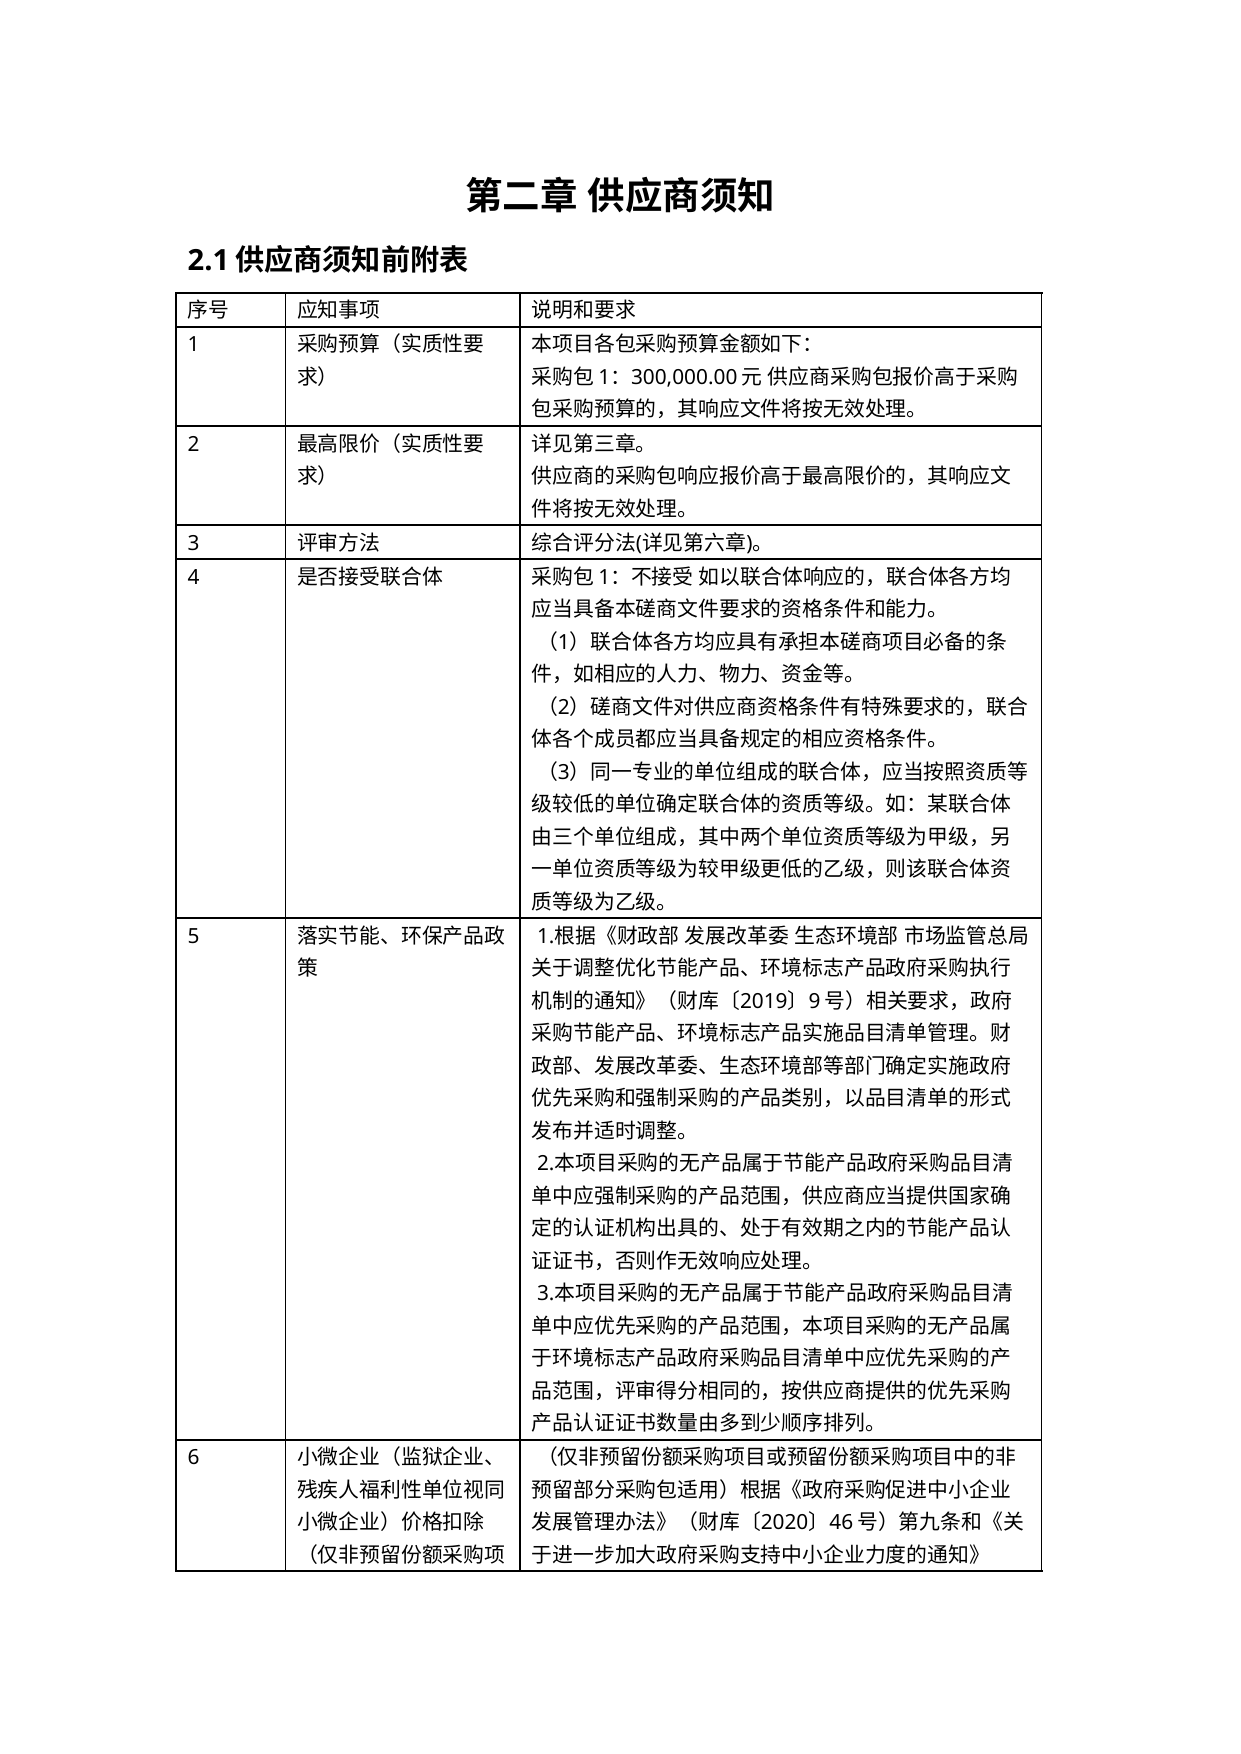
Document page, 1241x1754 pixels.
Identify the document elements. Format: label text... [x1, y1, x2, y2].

table_cell 是否接受联合体 [286, 560, 519, 917]
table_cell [286, 1441, 519, 1570]
table_cell 评审方法 [286, 526, 519, 558]
table_header 序号 [177, 294, 285, 326]
table_cell 最高限价（实质性要求） [286, 427, 519, 524]
table_cell 本项目各包采购预算金额如下： 采购包1：300,000.00元 供应商采购包报价高于采购包采购预算的，其响应文件将按无效处理。 [521, 328, 1041, 425]
table_cell 5 [177, 919, 285, 1439]
table_cell 4 [177, 560, 285, 917]
table_cell 详见第三章。 供应商的采购包响应报价高于最高限价的，其响应文件将按无效处理。 [521, 427, 1041, 524]
table_cell 1.根据《财政部 发展改革委 生态环境部 市场监管总局关于调整优化节能产品、环境标志产品政府采购执行机制的通知》（财库〔2019〕9号）相关要求，政府采购节能产品、环境标志产品实施品目清单管理。财政部、发展改革委、生态环境部等部门确定实施政府优先采购和强制采购的产品类别，以品目清单的形式发布并适时调整。 2.本项目采购的无产品属于节能产品政府采购品目清单中应强制采购的产品范围，供应商应当提供国家确定的认证机构出具的、处于有效期之内的节能产品认证证书，否则作无效响应处理。 3.本项目采购的无产品属于节能产品政府采购品目清单中应优先采购的产品范围，本项目采购的无产品属于环境标志产品政府采购品目清单中应优先采购的产品范围，评审得分相同的，按供应商提供的优先采购产品认证证书数量由多到少顺序排列。 [521, 919, 1041, 1439]
table_header 说明和要求 [521, 294, 1041, 326]
table_cell 落实节能、环保产品政策 [286, 919, 519, 1439]
table_cell 6 [177, 1441, 285, 1570]
table_header 应知事项 [286, 294, 519, 326]
table_cell 2 [177, 427, 285, 524]
table_cell 1 [177, 328, 285, 425]
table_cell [521, 1441, 1041, 1570]
table_cell 综合评分法(详见第六章)。 [521, 526, 1041, 558]
table_cell 采购预算（实质性要求） [286, 328, 519, 425]
text 2.1供应商须知前附表 [187, 227, 1053, 292]
table_cell 采购包1：不接受 如以联合体响应的，联合体各方均应当具备本磋商文件要求的资格条件和能力。 （1）联合体各方均应具有承担本磋商项目必备的条件，如相应的人力、物力、资金等。 （2）磋商文件对供应商资格条件有特殊要求的，联合体各个成员都应当具备规定的相应资格条件。 （3）同一专业的单位组成的联合体，应当按照资质等级较低的单位确定联合体的资质等级。如：某联合体由三个单位组成，其中两个单位资质等级为甲级，另一单位资质等级为较甲级更低的乙级，则该联合体资质等级为乙级。 [521, 560, 1041, 917]
table_cell 3 [177, 526, 285, 558]
text 第二章 供应商须知 [187, 162, 1053, 227]
